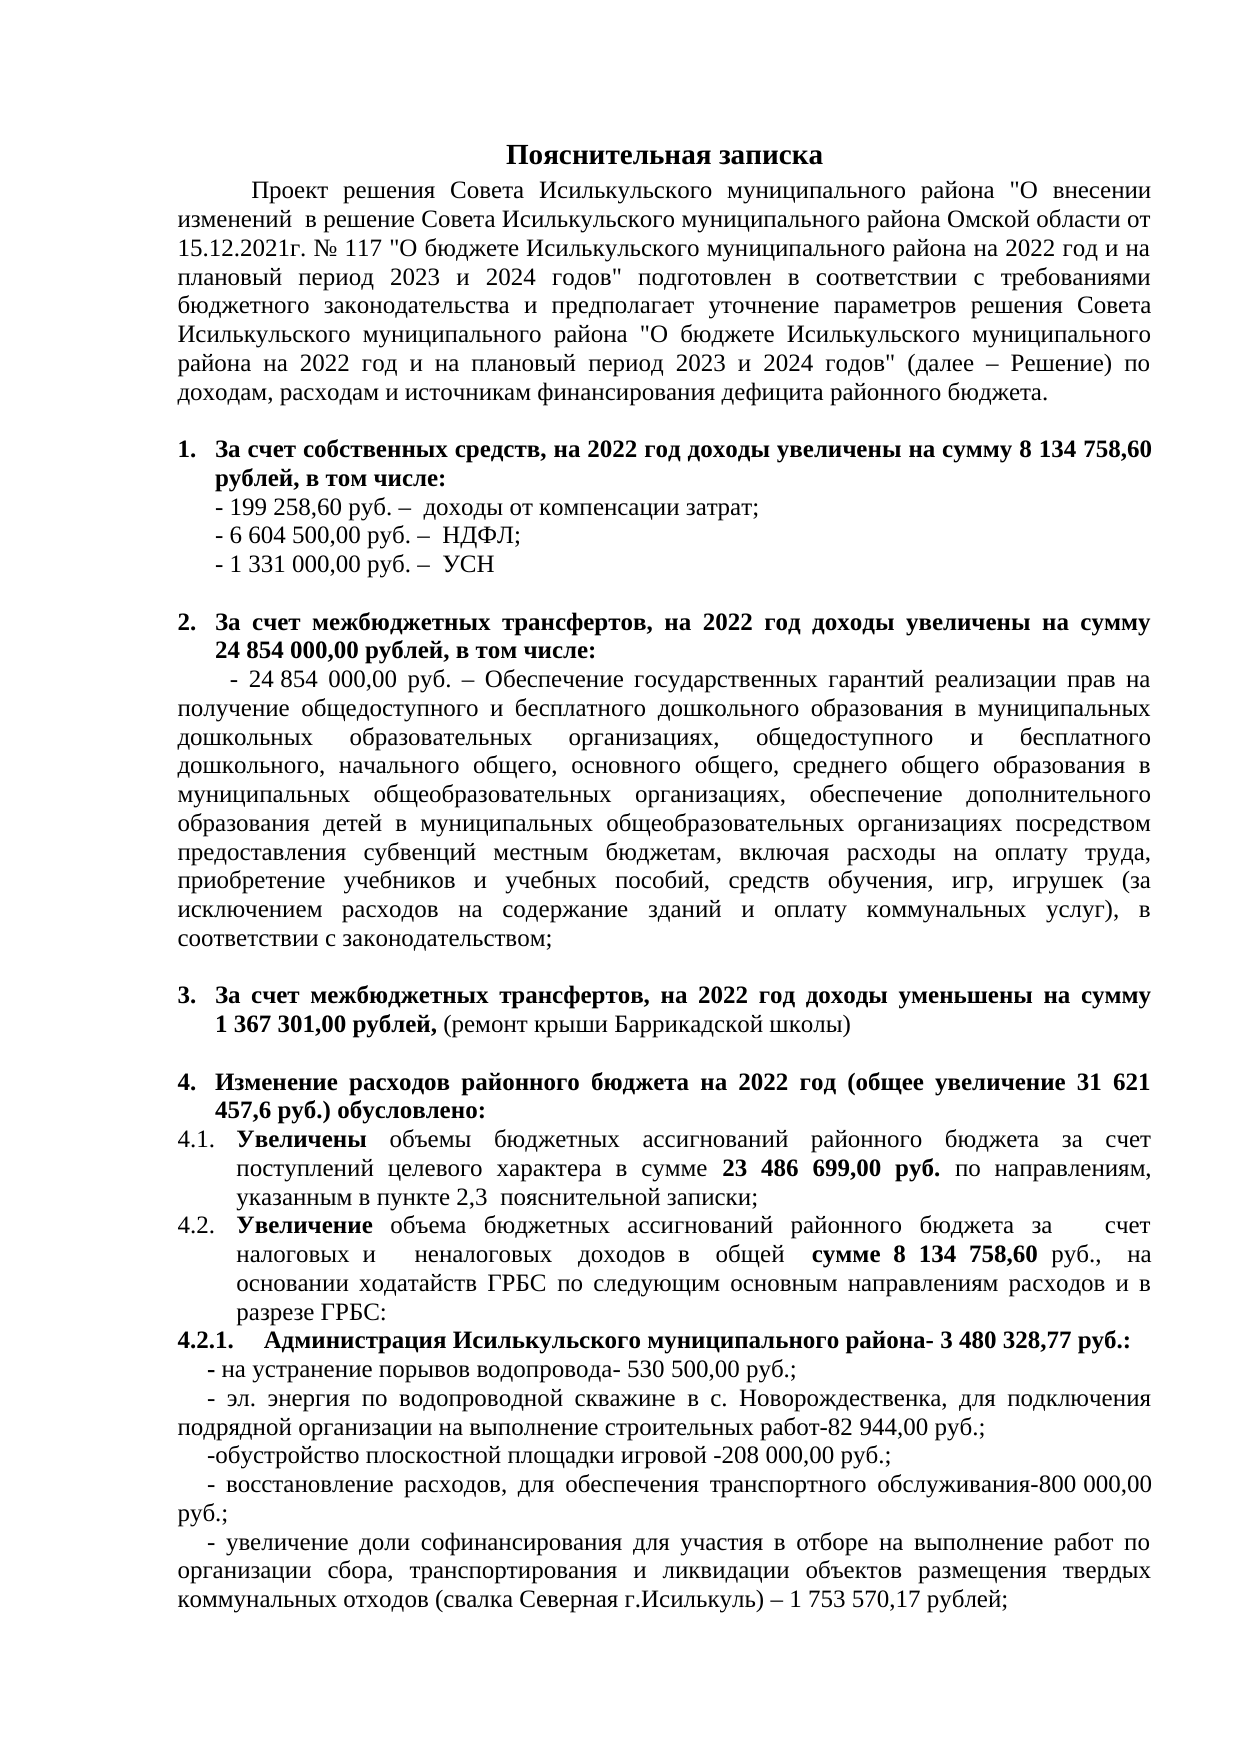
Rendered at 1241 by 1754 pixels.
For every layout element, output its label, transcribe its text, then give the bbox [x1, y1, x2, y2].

text Проект решения Совета Исилькульского муниципального района "О внесении изменений в решение Совета Исилькульского муниципального района Омской области от 15.12.2021г. № 117 "О бюджете Исилькульского муниципального района на 2022 год и на плановый период 2023 и 2024 годов" подготовлен в соответствии с требованиями бюджетного законодательства и предполагает уточнение параметров решения Совета Исилькульского муниципального района "О бюджете Исилькульского муниципального района на 2022 год и на плановый период 2023 и 2024 годов" (далее – Решение) по доходам, расходам и источникам финансирования дефицита районного бюджета. [177, 176, 1152, 406]
text - 24 854 000,00 руб. – Обеспечение государственных гарантий реализации прав на получение общедоступного и бесплатного дошкольного образования в муниципальных дошкольных образовательных организациях, общедоступного и бесплатного дошкольного, начального общего, основного общего, среднего общего образования в муниципальных общеобразовательных организациях, обеспечение дополнительного образования детей в муниципальных общеобразовательных организациях посредством предоставления субвенций местным бюджетам, включая расходы на оплату труда, приобретение учебников и учебных пособий, средств обучения, игр, игрушек (за исключением расходов на содержание зданий и оплату коммунальных услуг), в соответствии с законодательством; [177, 664, 1152, 952]
text - восстановление расходов, для обеспечения транспортного обслуживания-800 000,00 руб.; [177, 1469, 1152, 1527]
text - увеличение доли софинансирования для участия в отборе на выполнение работ по организации сбора, транспортирования и ликвидации объектов размещения твердых коммунальных отходов (свалка Северная г.Исилькуль) – 1 753 570,17 рублей; [177, 1527, 1152, 1613]
list Пояснительная записка [177, 137, 1152, 171]
list За счет межбюджетных трансфертов, на 2022 год доходы уменьшены на сумму 1 367 301,00 рублей, (ремонт крыши Баррикадской школы) [177, 981, 1152, 1038]
text -обустройство плоскостной площадки игровой -208 000,00 руб.; [177, 1441, 1152, 1469]
list - 1 331 000,00 руб. – УСН [215, 549, 1152, 578]
list Изменение расходов районного бюджета на 2022 год (общее увеличение 31 621 457,6 руб.) обусловлено: [177, 1067, 1152, 1124]
text - эл. энергия по водопроводной скважине в с. Новорождественка, для подключения подрядной организации на выполнение строительных работ-82 944,00 руб.; [177, 1383, 1152, 1441]
list Увеличение объема бюджетных ассигнований районного бюджета за счет налоговых и неналоговых доходов в общей сумме 8 134 758,60 руб., на основании ходатайств ГРБС по следующим основным направлениям расходов и в разрезе ГРБС: [177, 1211, 1152, 1326]
list За счет межбюджетных трансфертов, на 2022 год доходы увеличены на сумму 24 854 000,00 рублей, в том числе: [177, 607, 1152, 664]
list - 6 604 500,00 руб. – НДФЛ; [215, 521, 1152, 549]
list За счет собственных средств, на 2022 год доходы увеличены на сумму 8 134 758,60 рублей, в том числе: [177, 434, 1152, 492]
list Увеличены объемы бюджетных ассигнований районного бюджета за счет поступлений целевого характера в сумме 23 486 699,00 руб. по направлениям, указанным в пункте 2,3 пояснительной записки; [177, 1124, 1152, 1211]
list - 199 258,60 руб. – доходы от компенсации затрат; [215, 492, 1152, 521]
list Администрация Исилькульского муниципального района- 3 480 328,77 руб.: [177, 1326, 1152, 1354]
text - на устранение порывов водопровода- 530 500,00 руб.; [177, 1354, 1152, 1383]
